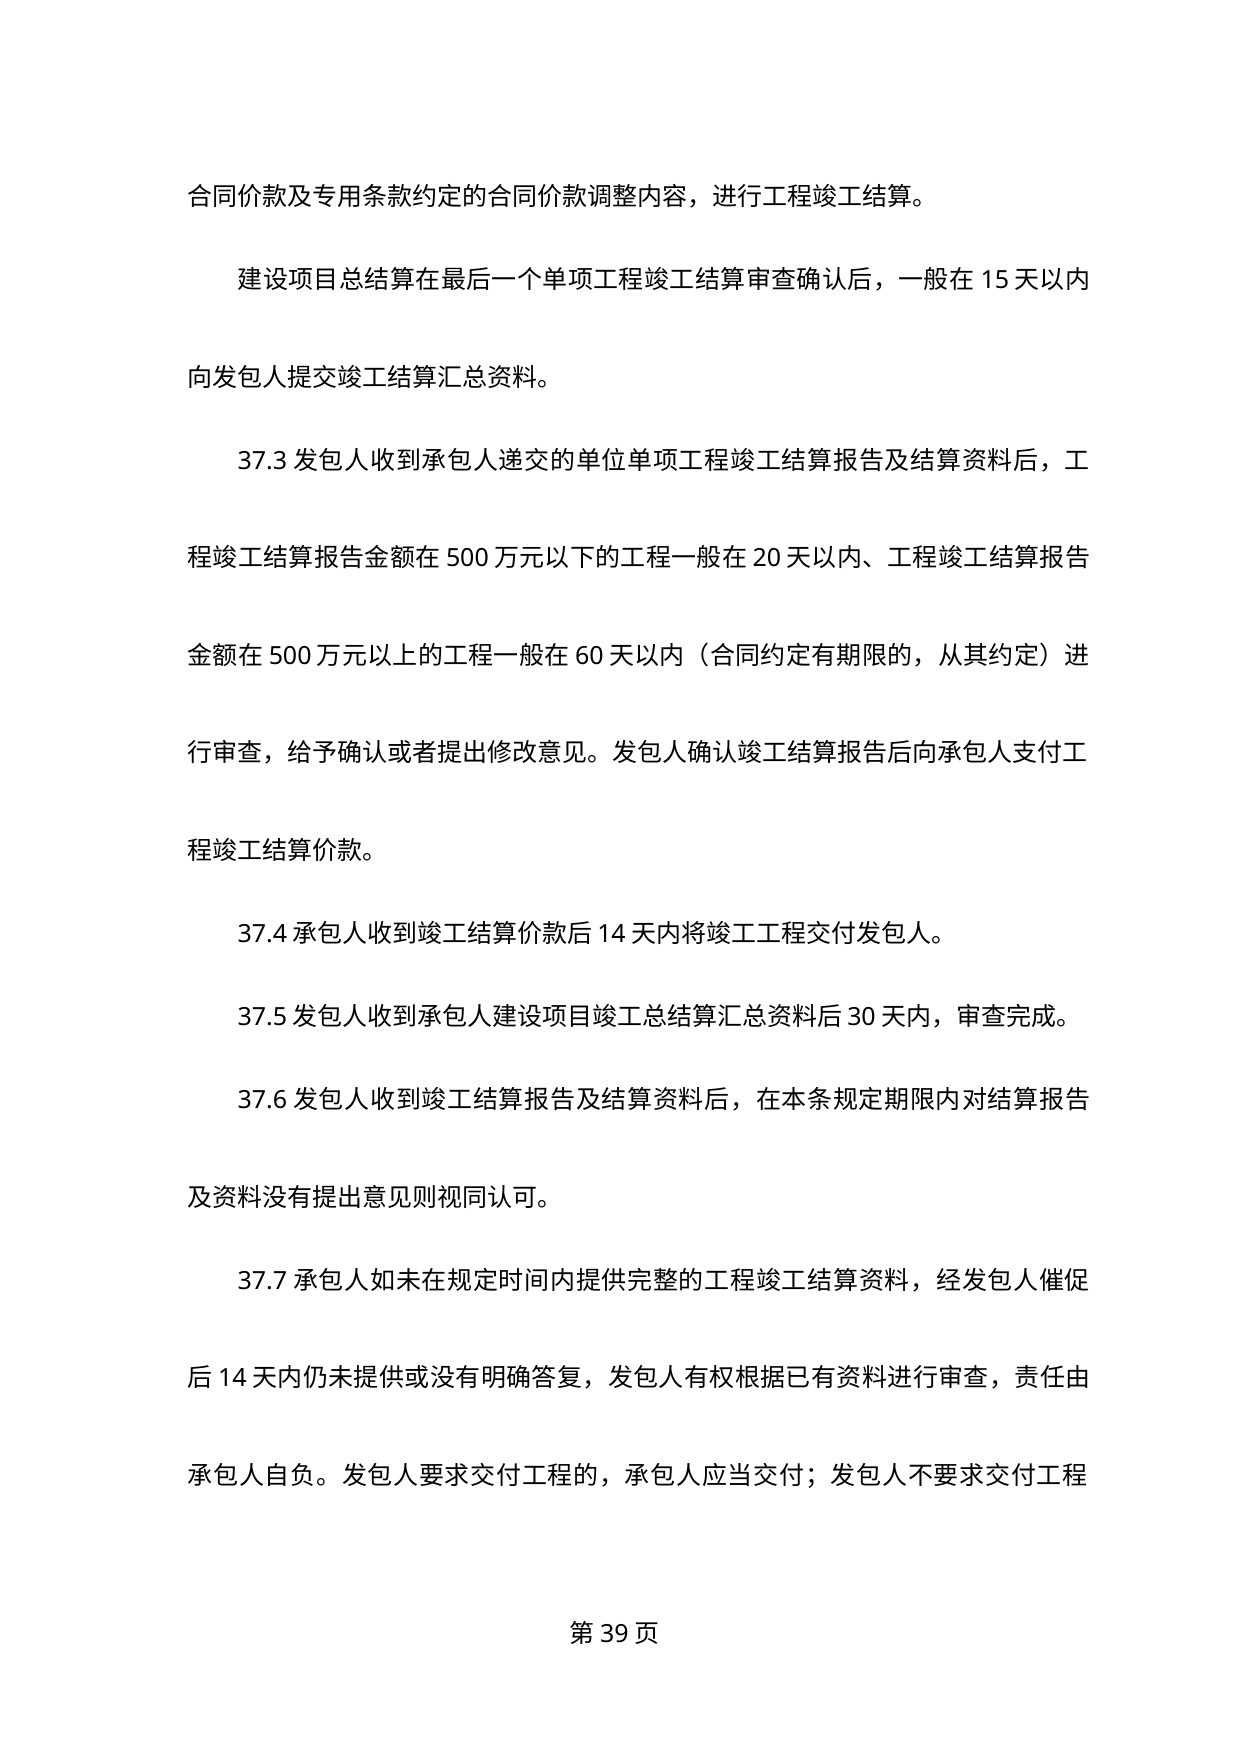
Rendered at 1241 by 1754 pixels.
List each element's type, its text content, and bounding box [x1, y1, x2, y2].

text 建设项目总结算在最后一个单项工程竣工结算审查确认后，一般在15天以内向发包人提交竣工结算汇总资料。 [187, 245, 1090, 408]
text 37.6发包人收到竣工结算报告及结算资料后，在本条规定期限内对结算报告及资料没有提出意见则视同认可。 [187, 1065, 1090, 1228]
text 37.3发包人收到承包人递交的单位单项工程竣工结算报告及结算资料后，工程竣工结算报告金额在500万元以下的工程一般在20天以内、工程竣工结算报告金额在500万元以上的工程一般在60天以内（合同约定有期限的，从其约定）进行审查，给予确认或者提出修改意见。发包人确认竣工结算报告后向承包人支付工程竣工结算价款。 [187, 426, 1090, 881]
text 37.4承包人收到竣工结算价款后14天内将竣工工程交付发包人。 [187, 899, 1090, 964]
text 37.5发包人收到承包人建设项目竣工总结算汇总资料后30天内，审查完成。 [187, 982, 1090, 1047]
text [187, 1246, 1090, 1506]
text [187, 162, 1090, 227]
